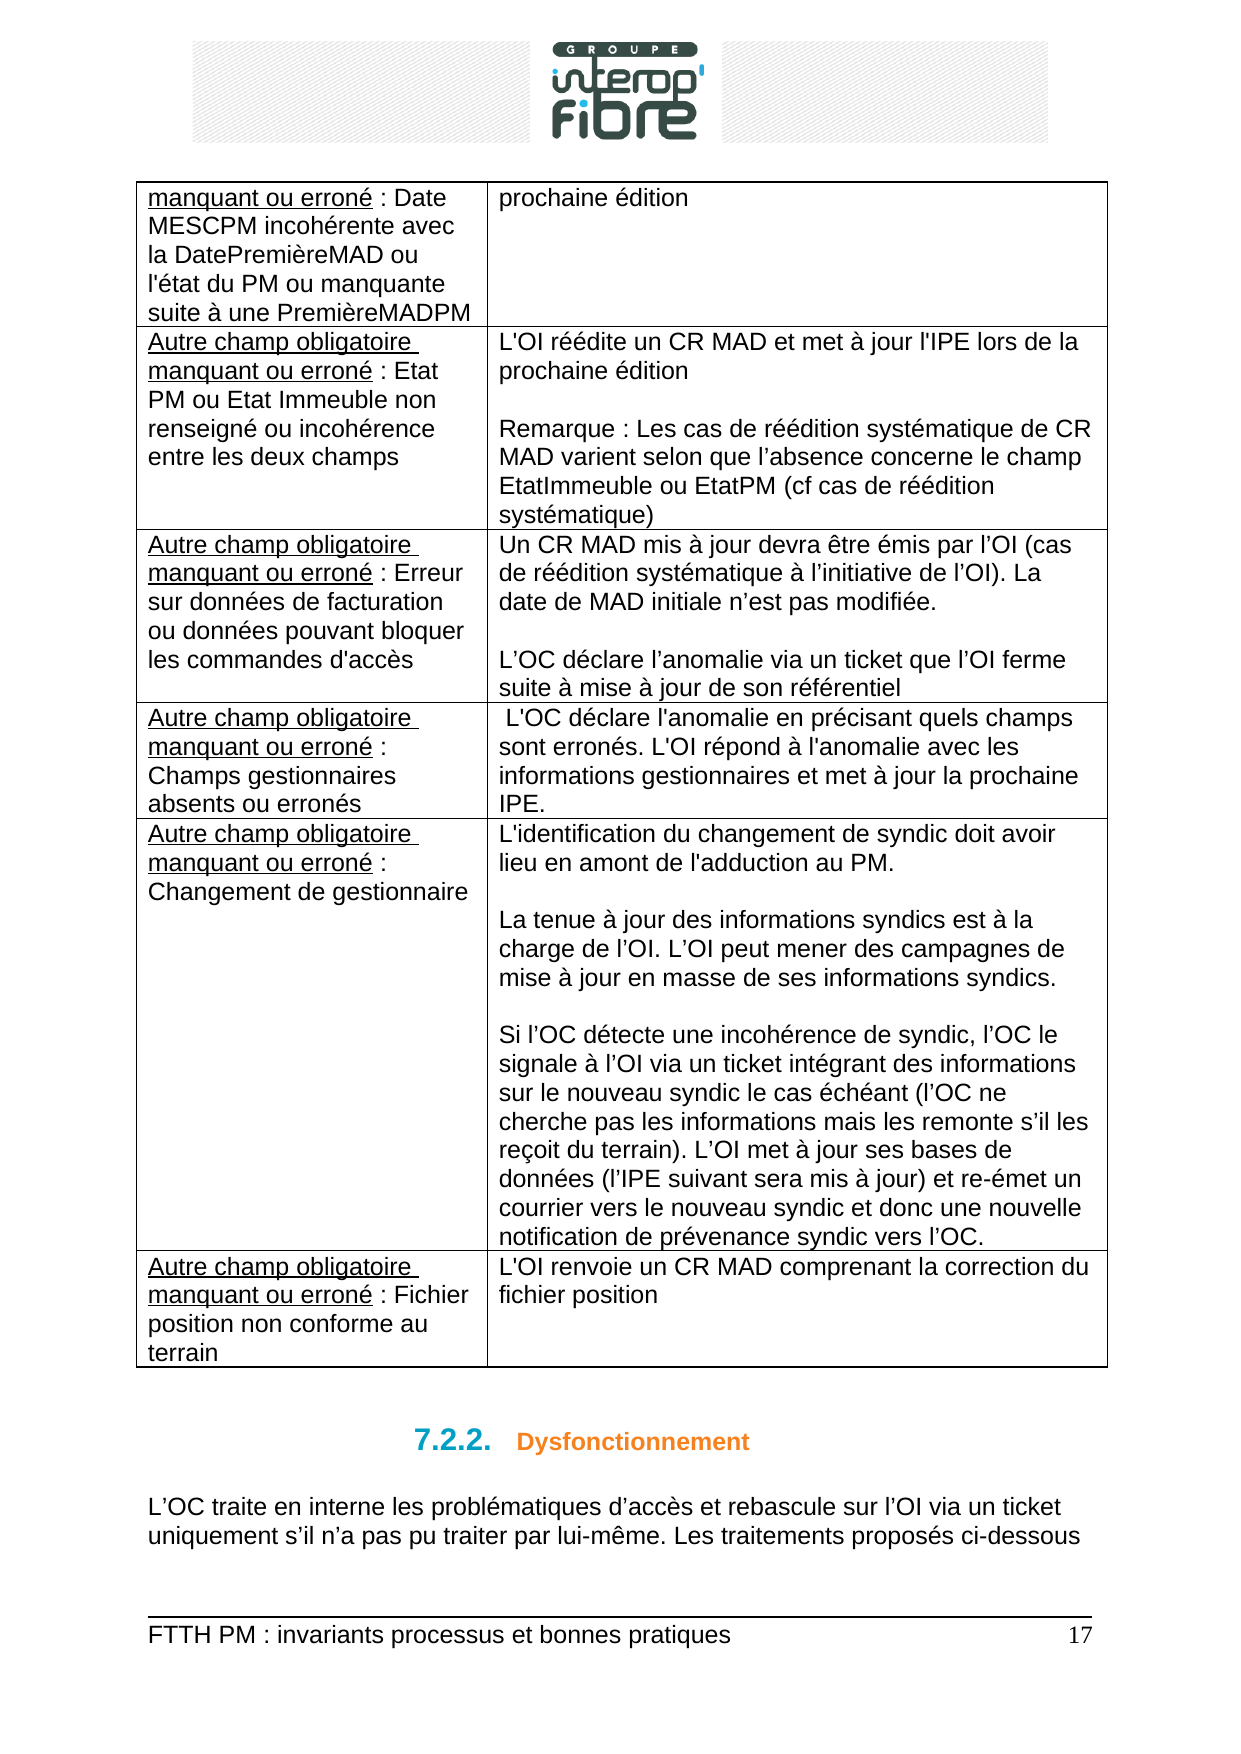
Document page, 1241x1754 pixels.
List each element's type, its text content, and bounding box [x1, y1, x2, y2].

table_cell Autre champ obligatoire manquant ou erroné : Erreur sur données de facturation ou données pouvant bloquer les commandes d'accès [137, 530, 487, 702]
table_cell L'OI réédite un CR MAD et met à jour l'IPE lors de la prochaine édition Remarque : Les cas de réédition systématique de CR MAD varient selon que l’absence concerne le champ EtatImmeuble ou EtatPM (cf cas de réédition systématique) [488, 327, 1107, 528]
table_cell L'OI réédite un CR MAD et met à jour l'IPE lors de la prochaine édition [488, 183, 1107, 326]
table_cell Autre champ obligatoire manquant ou erroné : Etat PM ou Etat Immeuble non renseigné ou incohérence entre les deux champs [137, 327, 487, 528]
table_cell Autre champ obligatoire manquant ou erroné : Fichier position non conforme au terrain [137, 1251, 487, 1366]
table_cell Autre champ obligatoire manquant ou erroné : Date MESCPM incohérente avec la DatePremièreMAD ou l'état du PM ou manquante suite à une PremièreMADPM [137, 183, 487, 326]
table_cell L'OC déclare l'anomalie en précisant quels champs sont erronés. L'OI répond à l'anomalie avec les informations gestionnaires et met à jour la prochaine IPE. [488, 703, 1107, 818]
table_cell Un CR MAD mis à jour devra être émis par l’OI (cas de réédition systématique à l’initiative de l’OI). La date de MAD initiale n’est pas modifiée. L’OC déclare l’anomalie via un ticket que l’OI ferme suite à mise à jour de son référentiel [488, 530, 1107, 702]
picture [147, 0, 1093, 181]
table_cell L'OI renvoie un CR MAD comprenant la correction du fichier position [488, 1251, 1107, 1366]
table_cell Autre champ obligatoire manquant ou erroné : Changement de gestionnaire [137, 819, 487, 1250]
table_cell Autre champ obligatoire manquant ou erroné : Champs gestionnaires absents ou erronés [137, 703, 487, 818]
table_cell L'identification du changement de syndic doit avoir lieu en amont de l'adduction au PM. La tenue à jour des informations syndics est à la charge de l’OI. L’OI peut mener des campagnes de mise à jour en masse de ses informations syndics. Si l’OC détecte une incohérence de syndic, l’OC le signale à l’OI via un ticket intégrant des informations sur le nouveau syndic le cas échéant (l’OC ne cherche pas les informations mais les remonte s’il les reçoit du terrain). L’OI met à jour ses bases de données (l’IPE suivant sera mis à jour) et re-émet un courrier vers le nouveau syndic et donc une nouvelle notification de prévenance syndic vers l’OC. [488, 819, 1107, 1250]
subtitle Dysfonctionnement [384, 1421, 1093, 1457]
